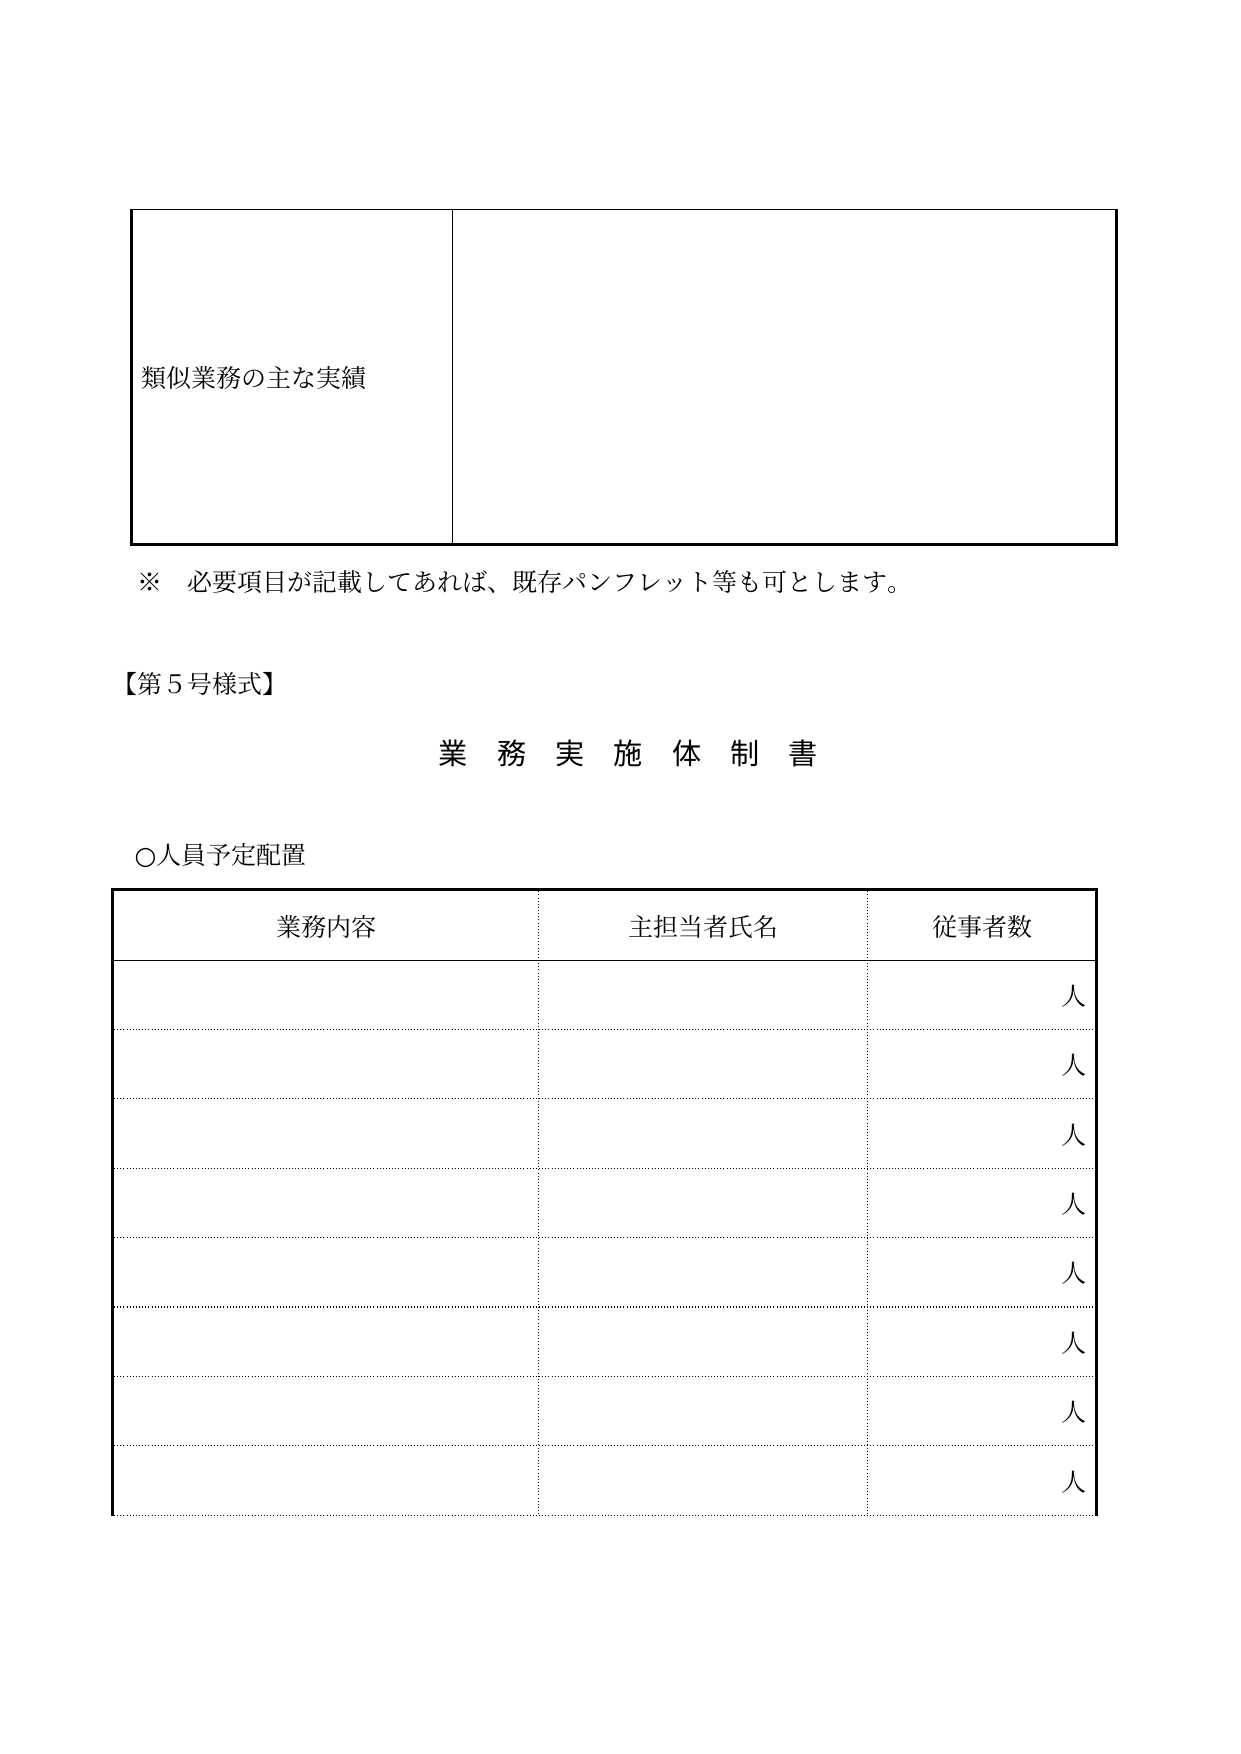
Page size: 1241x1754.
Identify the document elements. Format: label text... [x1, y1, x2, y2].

table_cell 人 [867, 1098, 1095, 1168]
table_cell 人 [867, 1029, 1095, 1098]
table_cell [114, 1098, 539, 1168]
table_cell [114, 1029, 539, 1098]
table_cell 人 [867, 961, 1095, 1029]
table_cell 類似業務の主な実績 [133, 210, 452, 543]
table_cell 人 [867, 1445, 1095, 1514]
table_header 業務内容 [114, 891, 539, 959]
table_cell 人 [867, 1237, 1095, 1306]
table_cell [539, 1029, 867, 1098]
table_cell [539, 1168, 867, 1237]
table_cell 人 [867, 1376, 1095, 1445]
table_cell [453, 210, 1115, 543]
table_cell 人 [867, 1306, 1095, 1376]
table_cell [114, 961, 539, 1029]
table_cell [539, 1098, 867, 1168]
table_cell [539, 961, 867, 1029]
table_header 主担当者氏名 [539, 891, 867, 959]
text 業 務 実 施 体 制 書 [112, 717, 1144, 786]
table_cell [539, 1376, 867, 1445]
table_cell [114, 1306, 539, 1376]
table_cell [539, 1306, 867, 1376]
table_cell 人 [867, 1168, 1095, 1237]
table_cell [539, 1445, 867, 1514]
table_cell [114, 1237, 539, 1306]
table_header 従事者数 [867, 891, 1095, 959]
text ※ 必要項目が記載してあれば、既存パンフレット等も可とします。 [112, 546, 1144, 615]
text 【第５号様式】 [112, 649, 1144, 717]
table_cell [539, 1237, 867, 1306]
text ○人員予定配置 [134, 820, 1144, 888]
table_cell [114, 1168, 539, 1237]
table_cell [114, 1376, 539, 1445]
table_cell [114, 1445, 539, 1514]
